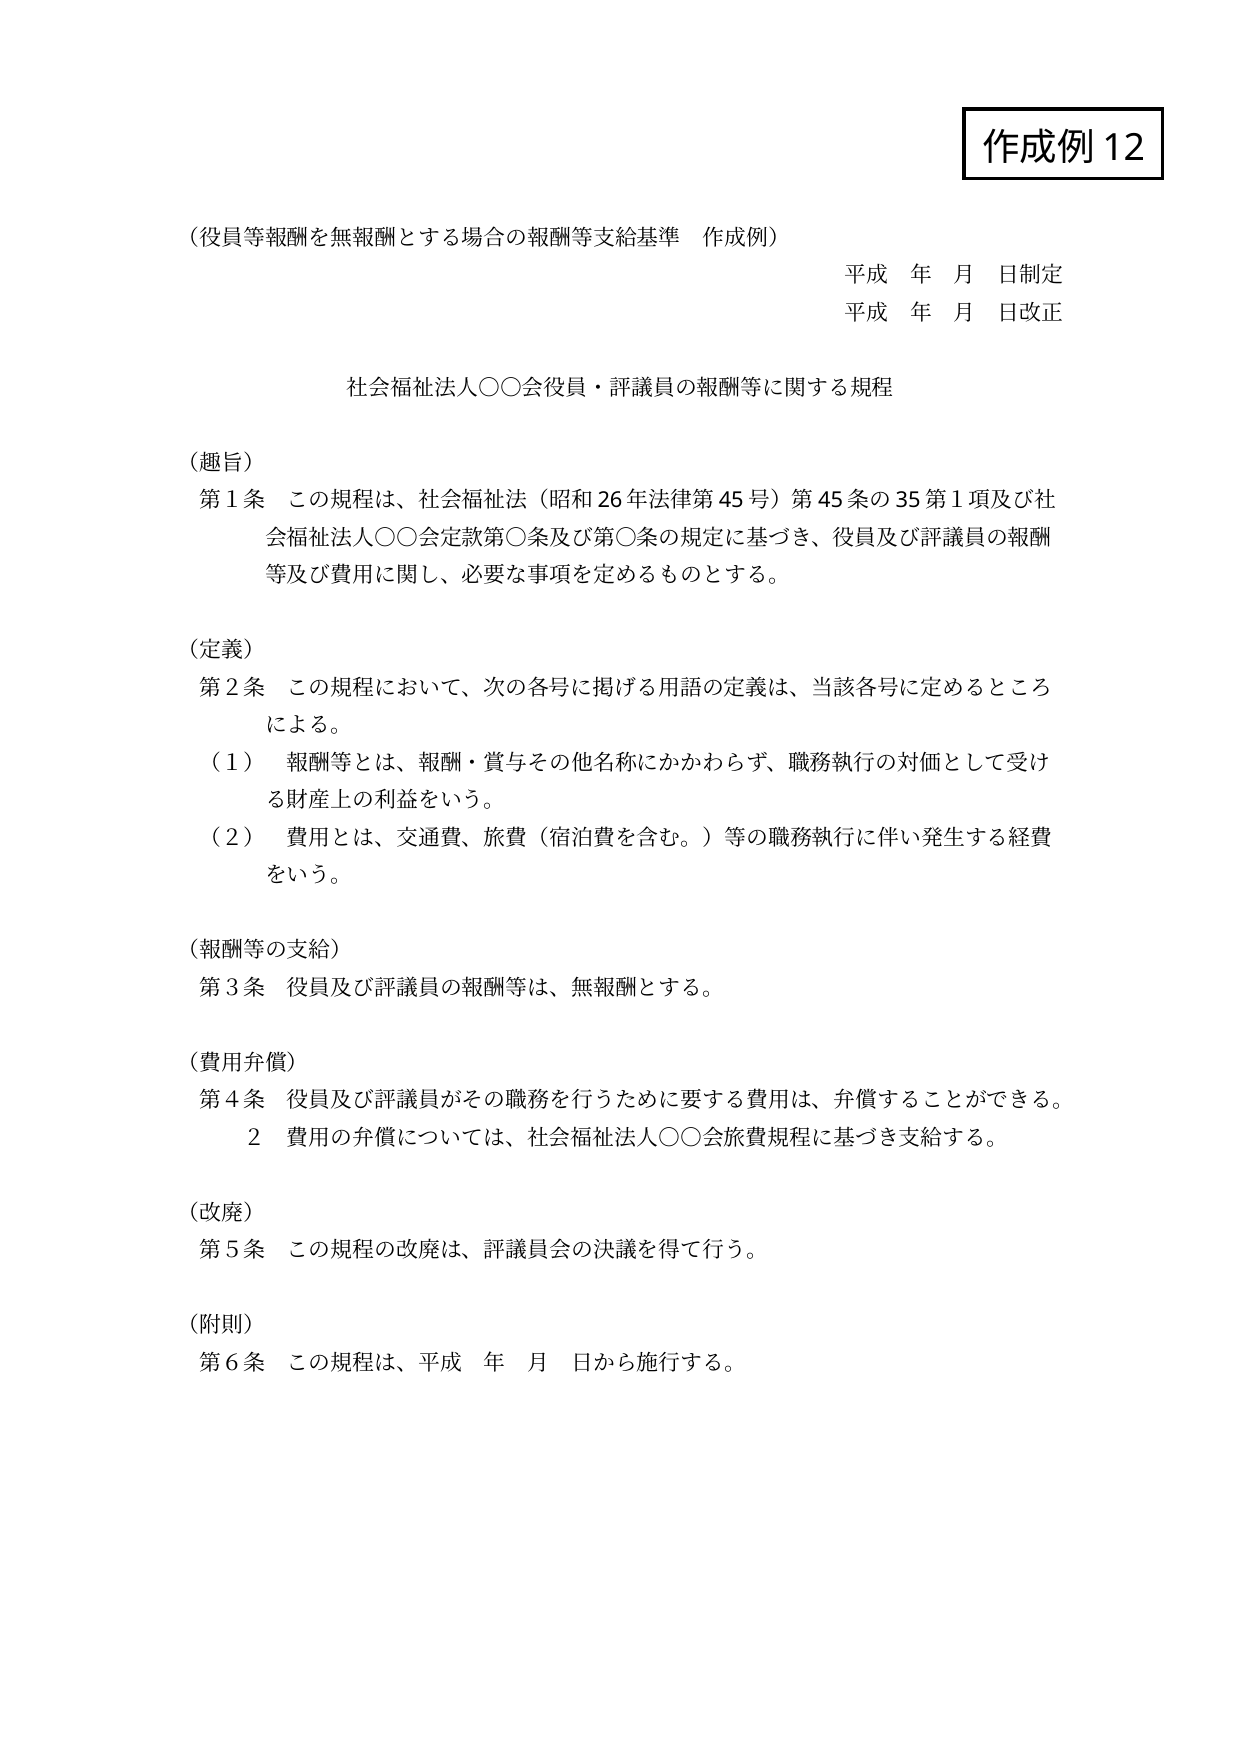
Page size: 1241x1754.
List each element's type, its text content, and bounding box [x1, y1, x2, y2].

text 平成 年 月 日制定 [177, 254, 1063, 292]
text 第４条 役員及び評議員がその職務を行うために要する費用は、弁償することができる。 [177, 1079, 1063, 1117]
text 第６条 この規程は、平成 年 月 日から施行する。 [177, 1342, 1063, 1379]
text （附則） [177, 1304, 1063, 1342]
text （改廃） [177, 1192, 1063, 1229]
text （報酬等の支給） [177, 929, 1063, 967]
text （役員等報酬を無報酬とする場合の報酬等支給基準 作成例） [177, 217, 1063, 254]
text 第３条 役員及び評議員の報酬等は、無報酬とする。 [177, 967, 1063, 1004]
text （趣旨） [177, 442, 1063, 479]
text （定義） [177, 629, 1063, 667]
text 第１条 この規程は、社会福祉法（昭和26年法律第45号）第45条の35第１項及び社会福祉法人○○会定款第○条及び第○条の規定に基づき、役員及び評議員の報酬等及び費用に関し、必要な事項を定めるものとする。 [199, 479, 1063, 592]
text （１） 報酬等とは、報酬・賞与その他名称にかかわらず、職務執行の対価として受ける財産上の利益をいう。 [177, 742, 1063, 817]
text 平成 年 月 日改正 [177, 292, 1063, 329]
text 第５条 この規程の改廃は、評議員会の決議を得て行う。 [177, 1229, 1063, 1267]
text 第２条 この規程において、次の各号に掲げる用語の定義は、当該各号に定めるところによる。 [177, 667, 1063, 742]
text （２） 費用とは、交通費、旅費（宿泊費を含む。）等の職務執行に伴い発生する経費をいう。 [177, 817, 1063, 892]
text ２ 費用の弁償については、社会福祉法人○○会旅費規程に基づき支給する。 [177, 1117, 1063, 1154]
text 社会福祉法人○○会役員・評議員の報酬等に関する規程 [177, 367, 1063, 404]
text （費用弁償） [177, 1042, 1063, 1079]
